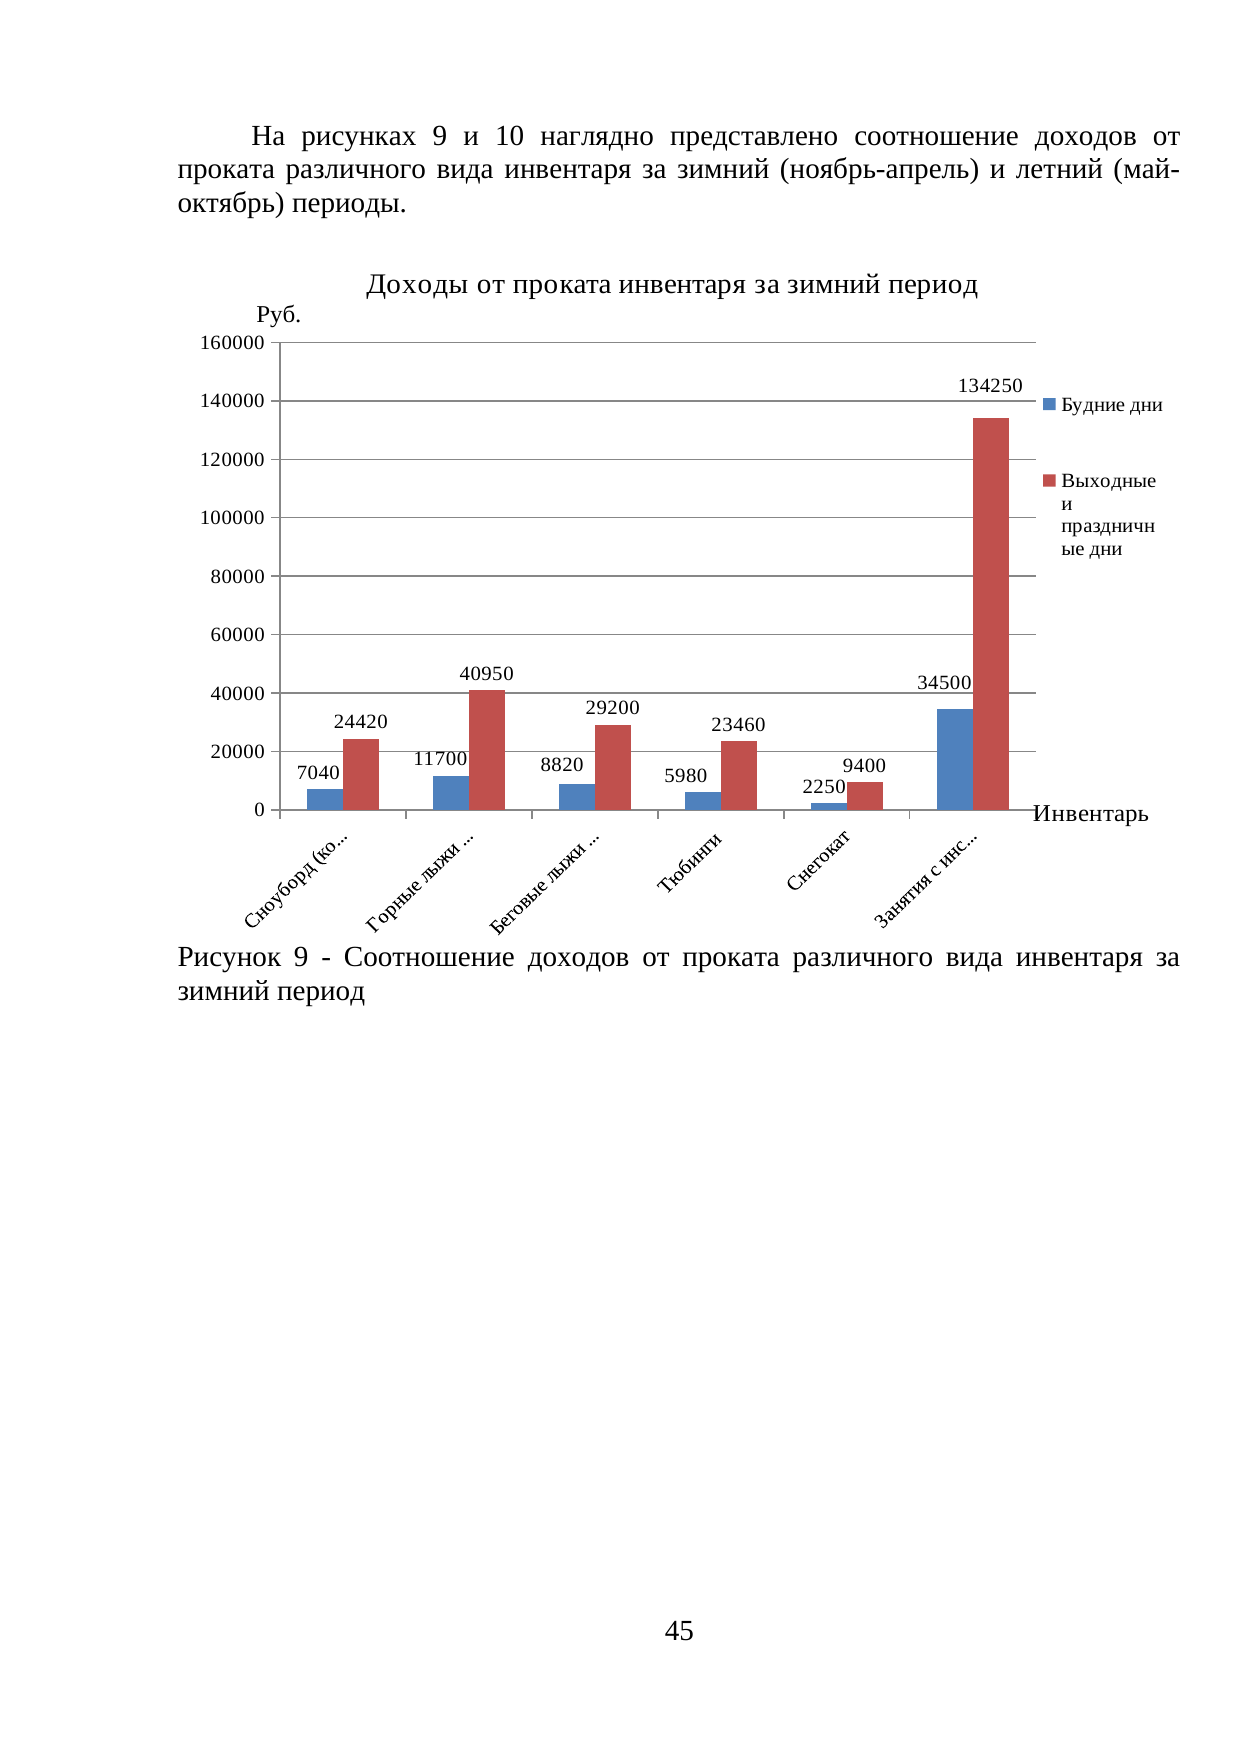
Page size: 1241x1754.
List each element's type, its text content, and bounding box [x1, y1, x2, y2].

text Рисунок 9 - Соотношение доходов от проката различного вида инвентаря за зимний период [177, 939, 1181, 1006]
text На рисунках 9 и 10 наглядно представлено соотношение доходов от проката различного вида инвентаря за зимний (ноябрь-апрель) и летний (май-октябрь) периоды. [177, 118, 1181, 219]
